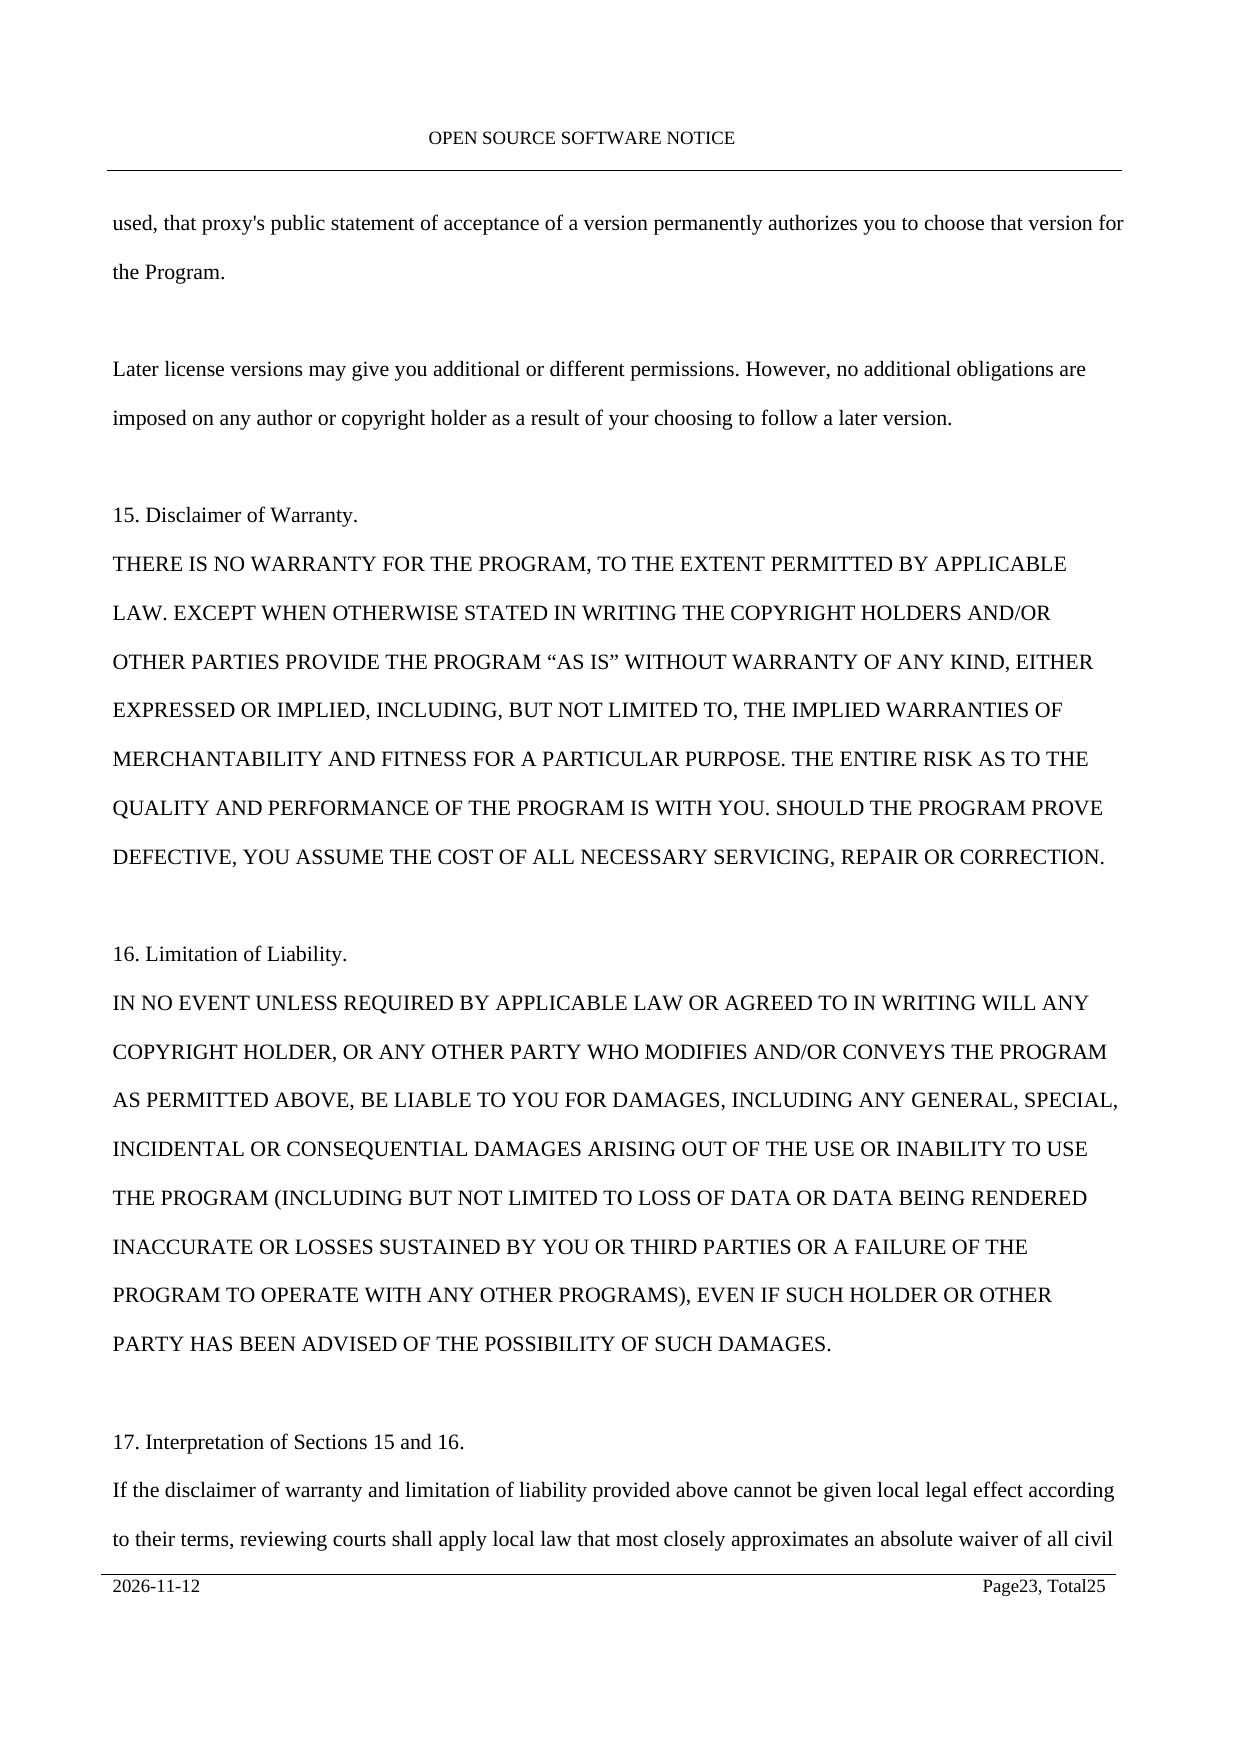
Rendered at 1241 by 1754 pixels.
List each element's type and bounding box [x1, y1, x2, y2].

text [112, 206, 1128, 1555]
